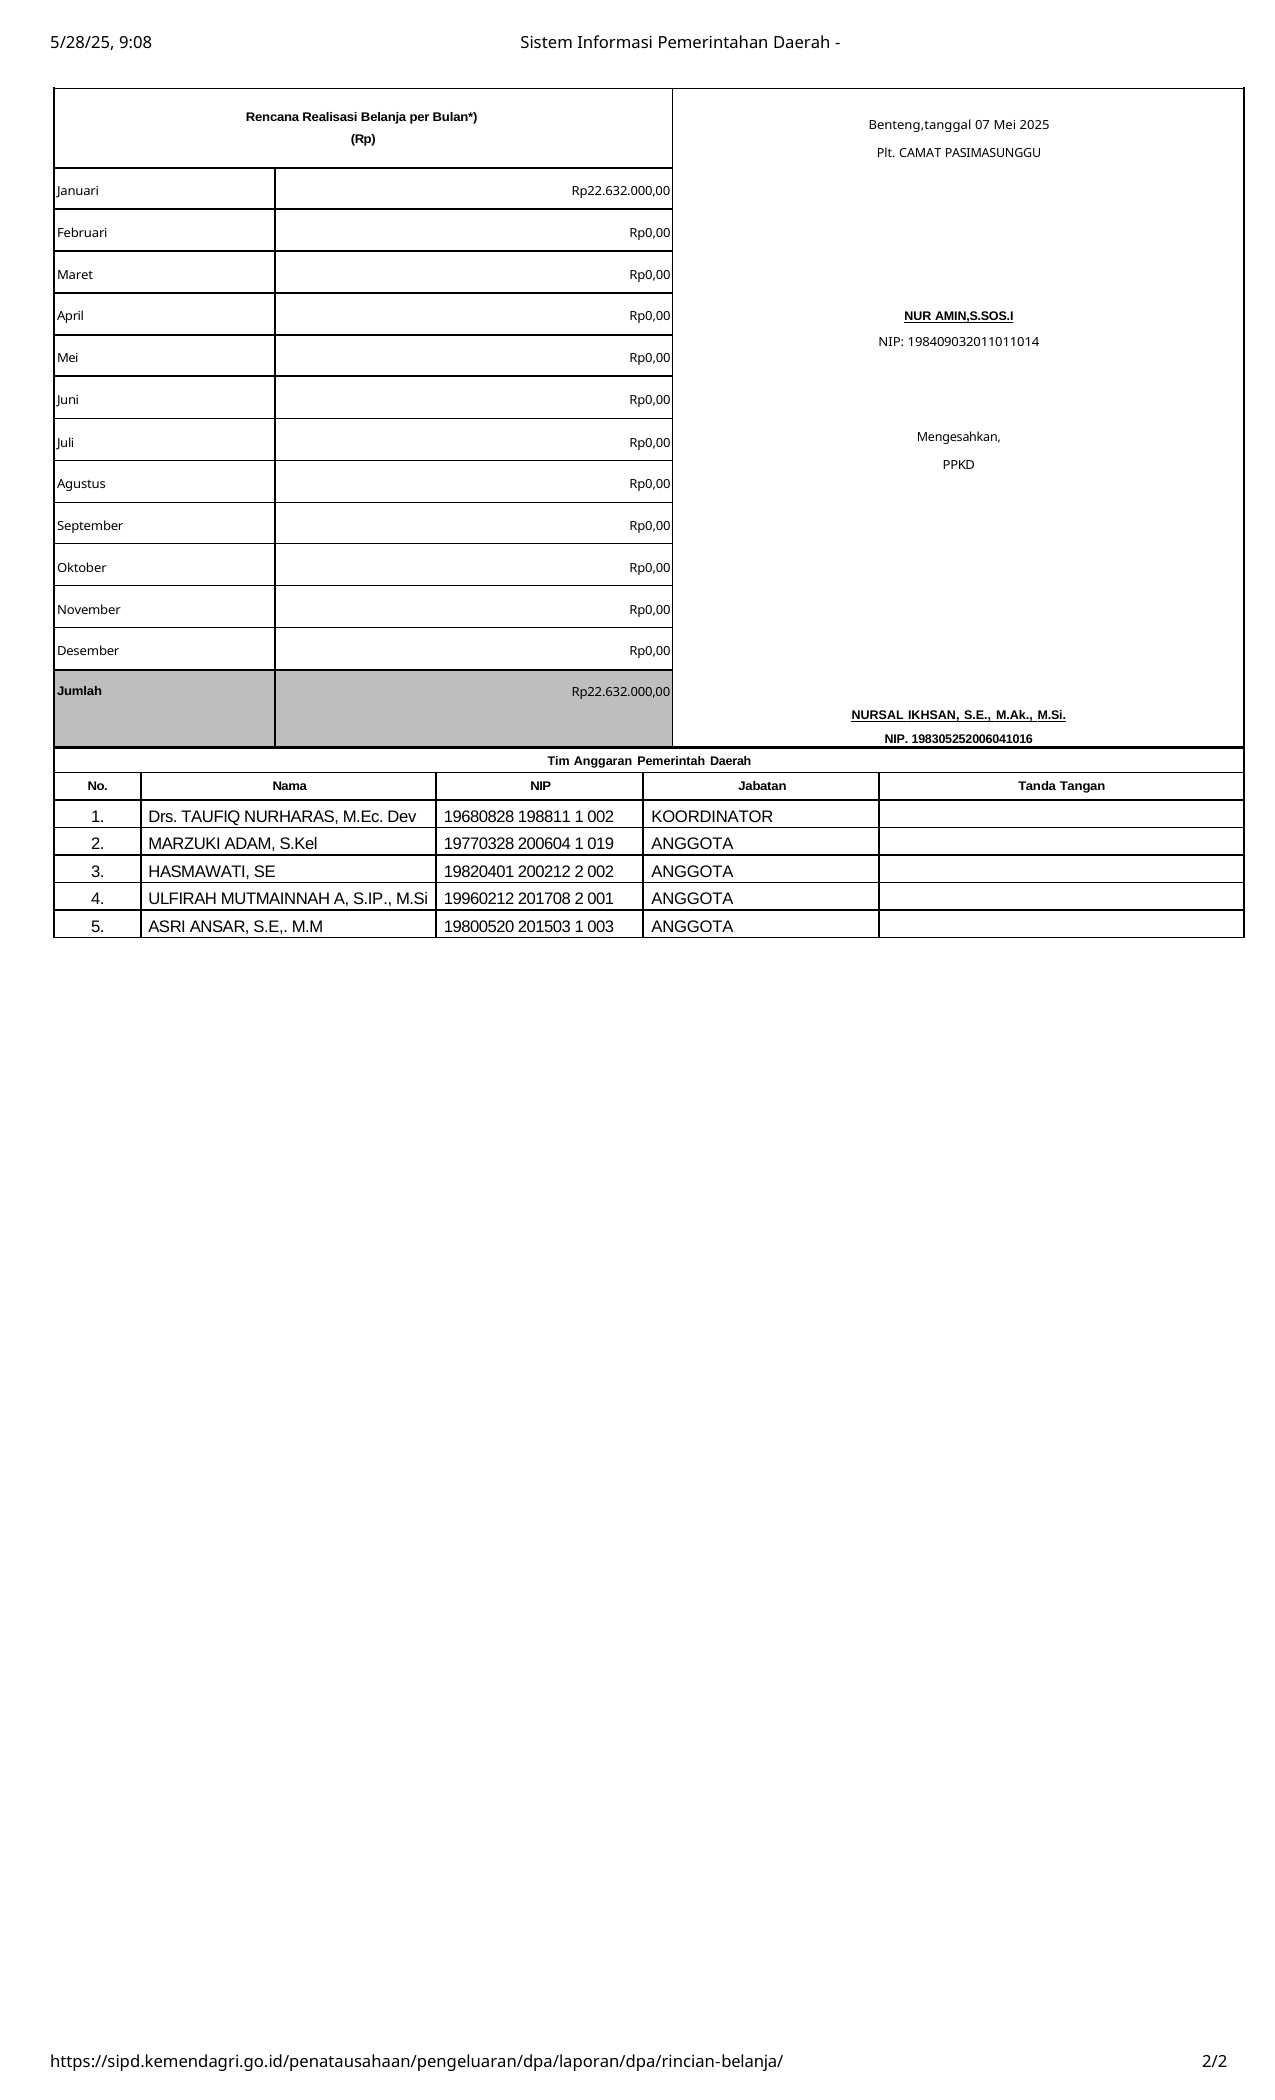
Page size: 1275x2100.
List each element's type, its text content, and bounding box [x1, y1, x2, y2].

table_cell HASMAWATI, SE [142, 856, 435, 882]
table_cell Rp0,00 [276, 210, 672, 250]
table_cell Rp0,00 [276, 628, 672, 669]
table_cell 1. [55, 801, 140, 827]
table_cell Rp0,00 [276, 461, 672, 502]
table_cell 2. [55, 828, 140, 854]
table_cell MARZUKI ADAM, S.Kel [142, 828, 435, 854]
table_cell [880, 883, 1243, 909]
table_cell Drs. TAUFIQ NURHARAS, M.Ec. Dev [142, 801, 435, 827]
table_cell 19800520 201503 1 003 [437, 911, 642, 937]
table_cell Rp0,00 [276, 419, 672, 459]
table_cell Tanda Tangan [880, 773, 1243, 799]
table_cell ULFIRAH MUTMAINNAH A, S.IP., M.Si [142, 883, 435, 909]
table_cell No. [55, 773, 140, 799]
table_cell 19820401 200212 2 002 [437, 856, 642, 882]
table_cell 3. [55, 856, 140, 882]
table_cell Rp0,00 [276, 294, 672, 334]
table_cell ASRI ANSAR, S.E,. M.M [142, 911, 435, 937]
table_cell Jumlah [55, 671, 274, 746]
table_cell Maret [55, 252, 274, 292]
table_cell 19960212 201708 2 001 [437, 883, 642, 909]
table_cell [880, 856, 1243, 882]
table_cell Mei [55, 336, 274, 375]
table_cell Januari [55, 169, 274, 208]
table_cell [880, 828, 1243, 854]
table_cell Rp22.632.000,00 [276, 169, 672, 208]
table_cell Rp22.632.000,00 [276, 671, 672, 746]
table_header Rencana Realisasi Belanja per Bulan*) (Rp) [55, 89, 672, 167]
table_cell Juli [55, 419, 274, 459]
table_cell Jabatan [644, 773, 878, 799]
table_cell Rp0,00 [276, 377, 672, 417]
table_cell Rp0,00 [276, 252, 672, 292]
table_cell Nama [142, 773, 435, 799]
table_cell 19680828 198811 1 002 [437, 801, 642, 827]
table_cell NIP [437, 773, 642, 799]
table_cell Tim Anggaran Pemerintah Daerah [55, 749, 1243, 772]
table_cell Rp0,00 [276, 586, 672, 627]
table_header Benteng,tanggal 07 Mei 2025 Plt. CAMAT PASIMASUNGGU NUR AMIN,S.SOS.I NIP: 198409032011011014 Mengesahkan, PPKD NURSAL IKHSAN, S.E., M.Ak., M.Si. NIP. 198305252006041016 [673, 89, 1243, 746]
table_cell Oktober [55, 544, 274, 585]
table_cell [880, 801, 1243, 827]
table_cell September [55, 503, 274, 543]
table_cell Agustus [55, 461, 274, 502]
table_cell 5. [55, 911, 140, 937]
table_cell April [55, 294, 274, 334]
table_cell KOORDINATOR [644, 801, 878, 827]
table_cell Juni [55, 377, 274, 417]
table_cell Rp0,00 [276, 544, 672, 585]
table_cell 4. [55, 883, 140, 909]
table_cell Februari [55, 210, 274, 250]
table_cell Desember [55, 628, 274, 669]
table_cell [880, 911, 1243, 937]
table_cell ANGGOTA [644, 911, 878, 937]
table_cell ANGGOTA [644, 828, 878, 854]
table_cell Rp0,00 [276, 503, 672, 543]
table_cell ANGGOTA [644, 883, 878, 909]
table_cell 19770328 200604 1 019 [437, 828, 642, 854]
table_cell November [55, 586, 274, 627]
table_cell Rp0,00 [276, 336, 672, 375]
table_cell ANGGOTA [644, 856, 878, 882]
